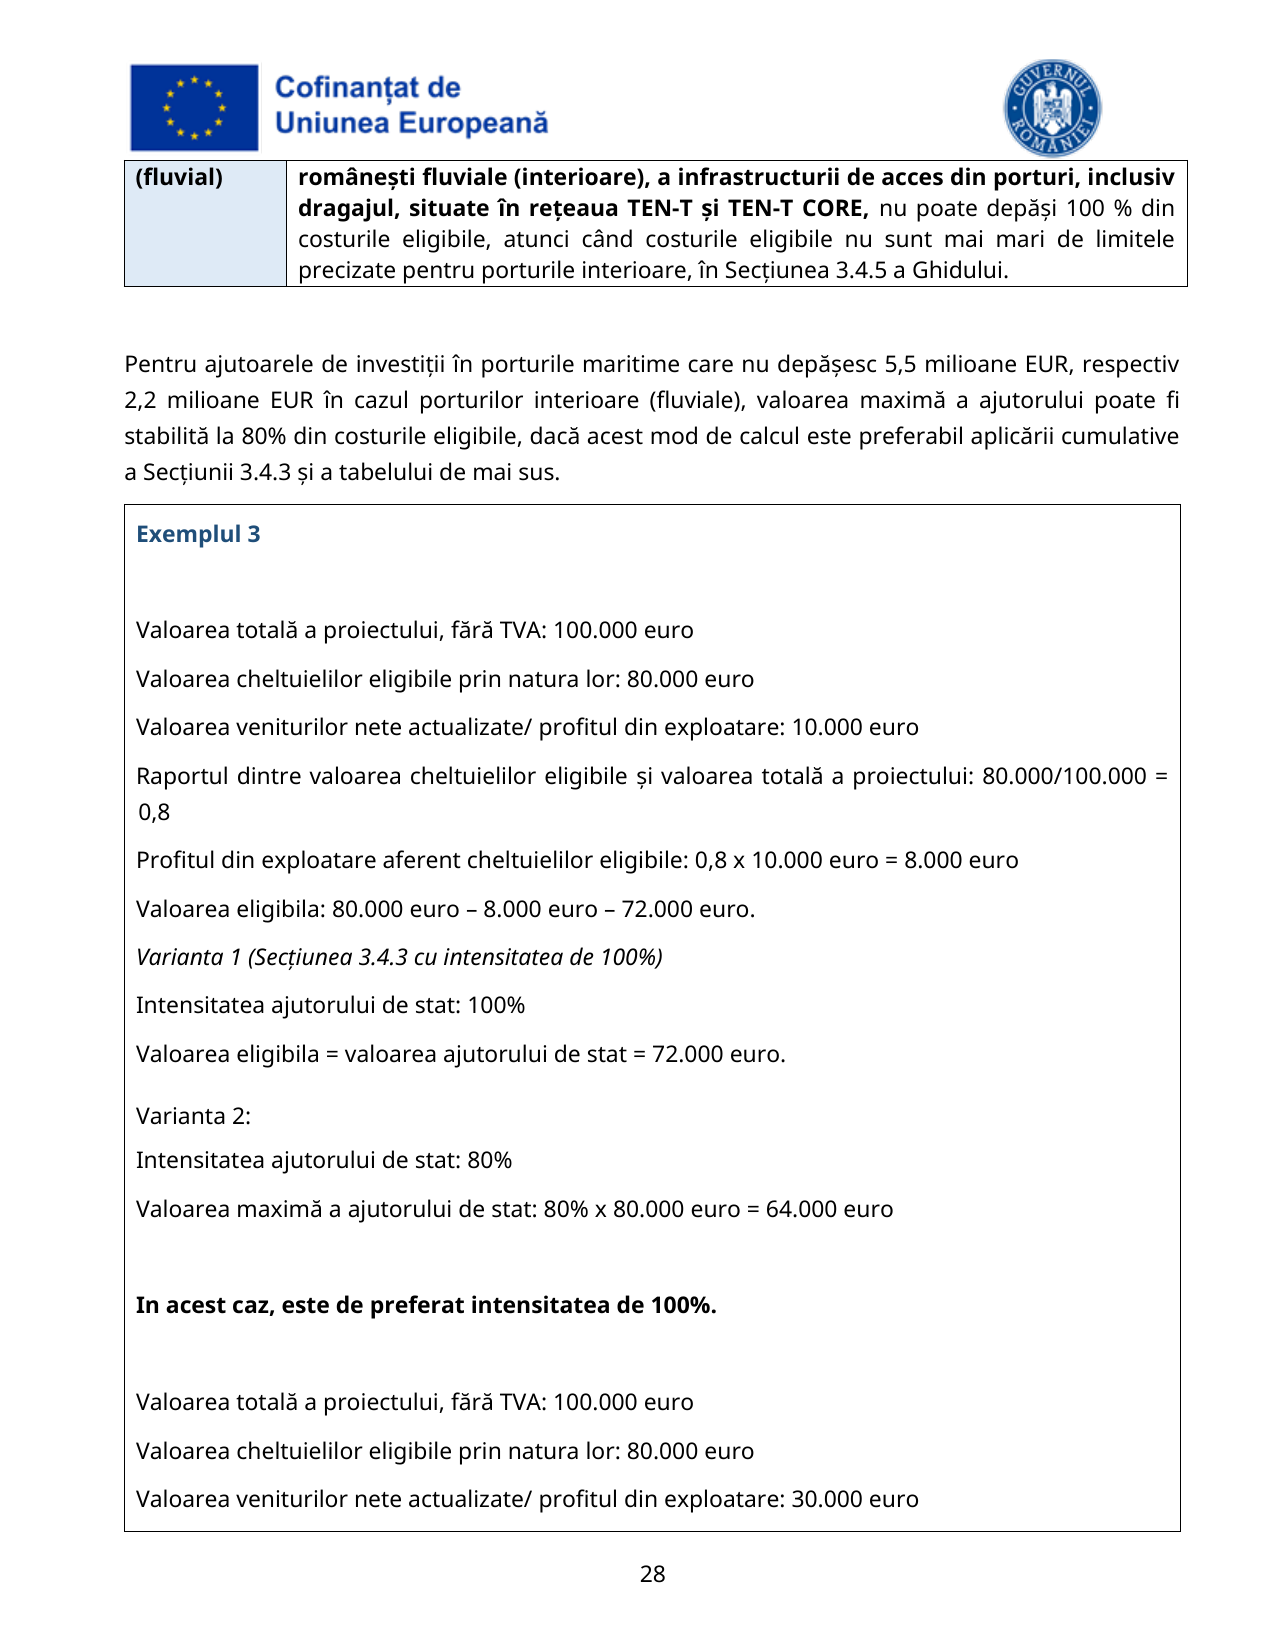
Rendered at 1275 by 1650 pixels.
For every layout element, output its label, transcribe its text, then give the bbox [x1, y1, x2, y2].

picture [124, 59, 1104, 160]
text Pentru ajutoarele de investiții în porturile maritime care nu depășesc 5,5 milioane EUR, respectiv 2,2 milioane EUR în cazul porturilor interioare (fluviale), valoarea maximă a ajutorului poate fi stabilită la 80% din costurile eligibile, dacă acest mod de calcul este preferabil aplicării cumulative a Secțiunii 3.4.3 și a tabelului de mai sus. [124, 348, 1181, 487]
table_cell Port interior (fluvial) [125, 161, 286, 286]
